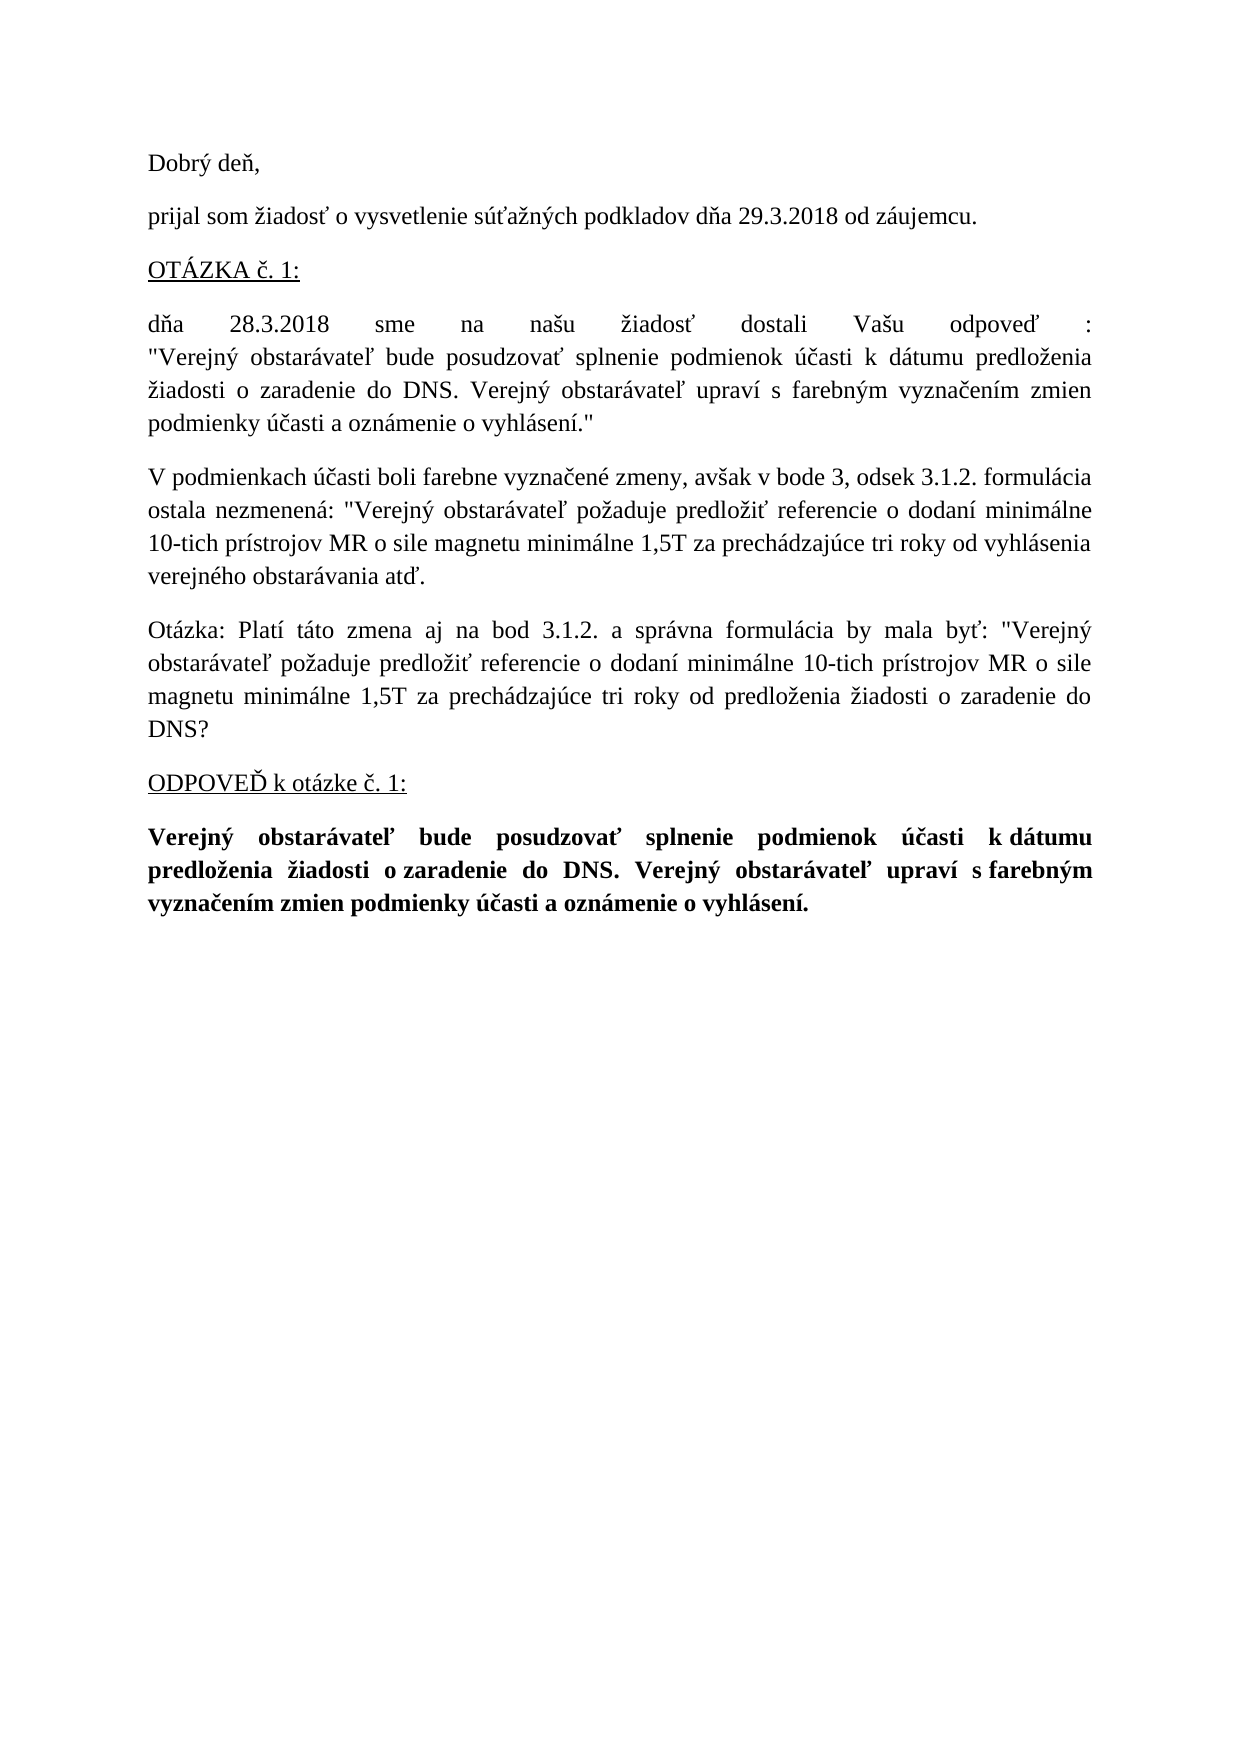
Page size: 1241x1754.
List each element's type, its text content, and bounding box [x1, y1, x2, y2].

text Dobrý deň, [148, 148, 1093, 176]
text prijal som žiadosť o vysvetlenie súťažných podkladov dňa 29.3.2018 od záujemcu. [148, 201, 1093, 230]
text dňa 28.3.2018 sme na našu žiadosť dostali Vašu odpoveď : "Verejný obstarávateľ bude posudzovať splnenie podmienok účasti k dátumu predloženia žiadosti o zaradenie do DNS. Verejný obstarávateľ upraví s farebným vyznačením zmien podmienky účasti a oznámenie o vyhlásení." [148, 309, 1093, 437]
text ODPOVEĎ k otázke č. 1: [148, 768, 1093, 797]
text Otázka: Platí táto zmena aj na bod 3.1.2. a správna formulácia by mala byť: "Verejný obstarávateľ požaduje predložiť referencie o dodaní minimálne 10-tich prístrojov MR o sile magnetu minimálne 1,5T za prechádzajúce tri roky od predloženia žiadosti o zaradenie do DNS? [148, 615, 1093, 743]
text Verejný obstarávateľ bude posudzovať splnenie podmienok účasti k dátumu predloženia žiadosti o zaradenie do DNS. Verejný obstarávateľ upraví s farebným vyznačením zmien podmienky účasti a oznámenie o vyhlásení. [148, 822, 1093, 917]
text OTÁZKA č. 1: [148, 255, 1093, 284]
text V podmienkach účasti boli farebne vyznačené zmeny, avšak v bode 3, odsek 3.1.2. formulácia ostala nezmenená: "Verejný obstarávateľ požaduje predložiť referencie o dodaní minimálne 10-tich prístrojov MR o sile magnetu minimálne 1,5T za prechádzajúce tri roky od vyhlásenia verejného obstarávania atď. [148, 462, 1093, 590]
